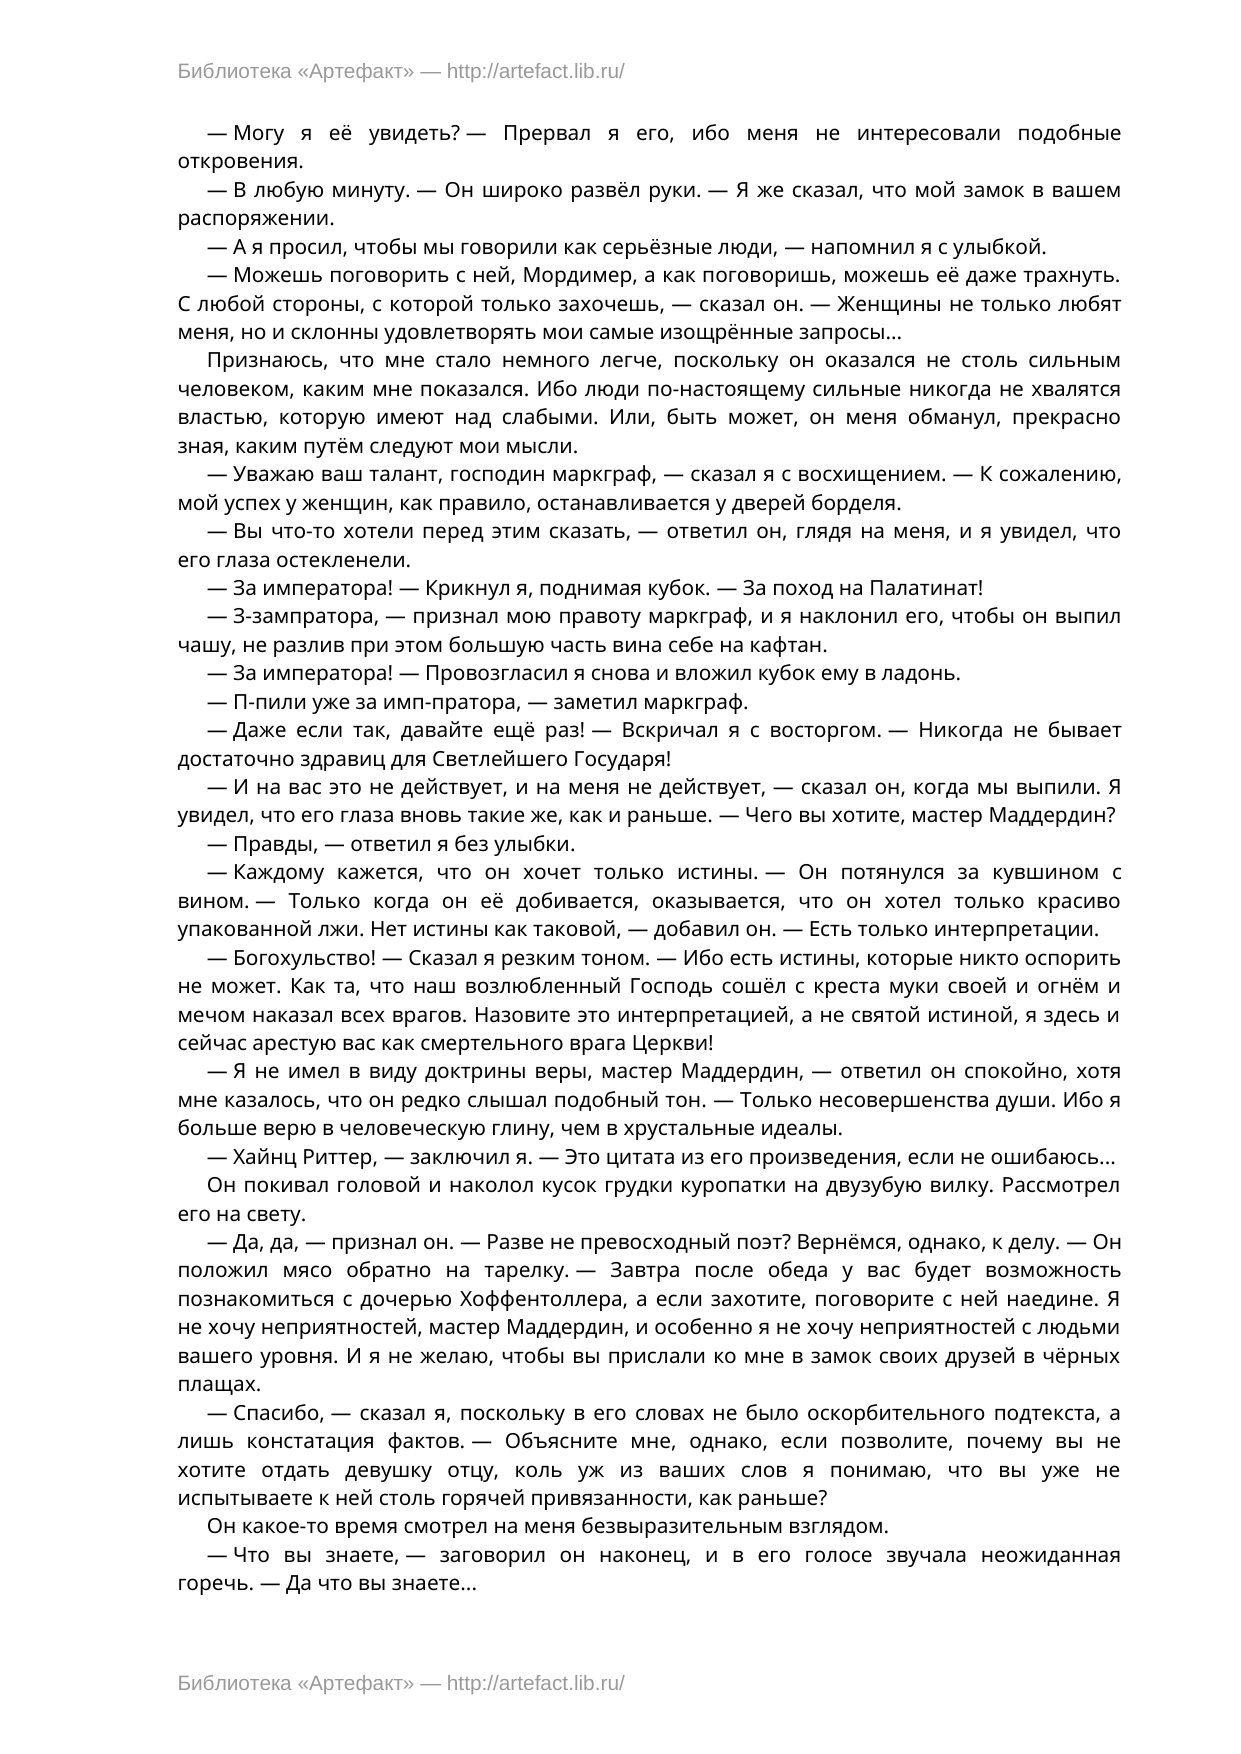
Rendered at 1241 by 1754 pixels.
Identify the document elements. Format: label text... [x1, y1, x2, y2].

text — Каждому кажется, что он хочет только истины. — Он потянулся за кувшином с вином. — Только когда он её добивается, оказывается, что он хотел только красиво упакованной лжи. Нет истины как таковой, — добавил он. — Есть только интерпретации. [177, 857, 1122, 943]
text — За императора! — Крикнул я, поднимая кубок. — За поход на Палатинат! [177, 573, 1122, 602]
text — Правды, — ответил я без улыбки. [177, 829, 1122, 857]
text — А я просил, чтобы мы говорили как серьёзные люди, — напомнил я с улыбкой. [177, 232, 1122, 260]
text — Я не имел в виду доктрины веры, мастер Маддердин, — ответил он спокойно, хотя мне казалось, что он редко слышал подобный тон. — Только несовершенства души. Ибо я больше верю в человеческую глину, чем в хрустальные идеалы. [177, 1057, 1122, 1142]
text — Да, да, — признал он. — Разве не превосходный поэт? Вернёмся, однако, к делу. — Он положил мясо обратно на тарелку. — Завтра после обеда у вас будет возможность познакомиться с дочерью Хоффентоллера, а если захотите, поговорите с ней наедине. Я не хочу неприятностей, мастер Маддердин, и особенно я не хочу неприятностей с людьми вашего уровня. И я не желаю, чтобы вы прислали ко мне в замок своих друзей в чёрных плащах. [177, 1227, 1122, 1398]
text — За императора! — Провозгласил я снова и вложил кубок ему в ладонь. [177, 658, 1122, 687]
text — Уважаю ваш талант, господин маркграф, — сказал я с восхищением. — К сожалению, мой успех у женщин, как правило, останавливается у дверей борделя. [177, 459, 1122, 516]
text — Вы что-то хотели перед этим сказать, — ответил он, глядя на меня, и я увидел, что его глаза остекленели. [177, 516, 1122, 573]
text — Что вы знаете, — заговорил он наконец, и в его голосе звучала неожиданная горечь. — Да что вы знаете... [177, 1540, 1122, 1597]
text — В любую минуту. — Он широко развёл руки. — Я же сказал, что мой замок в вашем распоряжении. [177, 175, 1122, 232]
text — Богохульство! — Сказал я резким тоном. — Ибо есть истины, которые никто оспорить не может. Как та, что наш возлюбленный Господь сошёл с креста муки своей и огнём и мечом наказал всех врагов. Назовите это интерпретацией, а не святой истиной, я здесь и сейчас арестую вас как смертельного врага Церкви! [177, 943, 1122, 1057]
text — П-пили уже за имп-пратора, — заметил маркграф. [177, 687, 1122, 715]
text Признаюсь, что мне стало немного легче, поскольку он оказался не столь сильным человеком, каким мне показался. Ибо люди по-настоящему сильные никогда не хвалятся властью, которую имеют над слабыми. Или, быть может, он меня обманул, прекрасно зная, каким путём следуют мои мысли. [177, 346, 1122, 459]
text — З-зампратора, — признал мою правоту маркграф, и я наклонил его, чтобы он выпил чашу, не разлив при этом большую часть вина себе на кафтан. [177, 602, 1122, 658]
text — И на вас это не действует, и на меня не действует, — сказал он, когда мы выпили. Я увидел, что его глаза вновь такие же, как и раньше. — Чего вы хотите, мастер Маддердин? [177, 772, 1122, 829]
text — Могу я её увидеть? — Прервал я его, ибо меня не интересовали подобные откровения. [177, 118, 1122, 175]
text — Даже если так, давайте ещё раз! — Вскричал я с восторгом. — Никогда не бывает достаточно здравиц для Светлейшего Государя! [177, 715, 1122, 772]
text Он покивал головой и наколол кусок грудки куропатки на двузубую вилку. Рассмотрел его на свету. [177, 1170, 1122, 1227]
text — Хайнц Риттер, — заключил я. — Это цитата из его произведения, если не ошибаюсь... [177, 1142, 1122, 1170]
text — Можешь поговорить с ней, Мордимер, а как поговоришь, можешь её даже трахнуть. С любой стороны, с которой только захочешь, — сказал он. — Женщины не только любят меня, но и склонны удовлетворять мои самые изощрённые запросы... [177, 260, 1122, 346]
text Он какое-то время смотрел на меня безвыразительным взглядом. [177, 1512, 1122, 1540]
text — Спасибо, — сказал я, поскольку в его словах не было оскорбительного подтекста, а лишь констатация фактов. — Объясните мне, однако, если позволите, почему вы не хотите отдать девушку отцу, коль уж из ваших слов я понимаю, что вы уже не испытываете к ней столь горячей привязанности, как раньше? [177, 1398, 1122, 1512]
